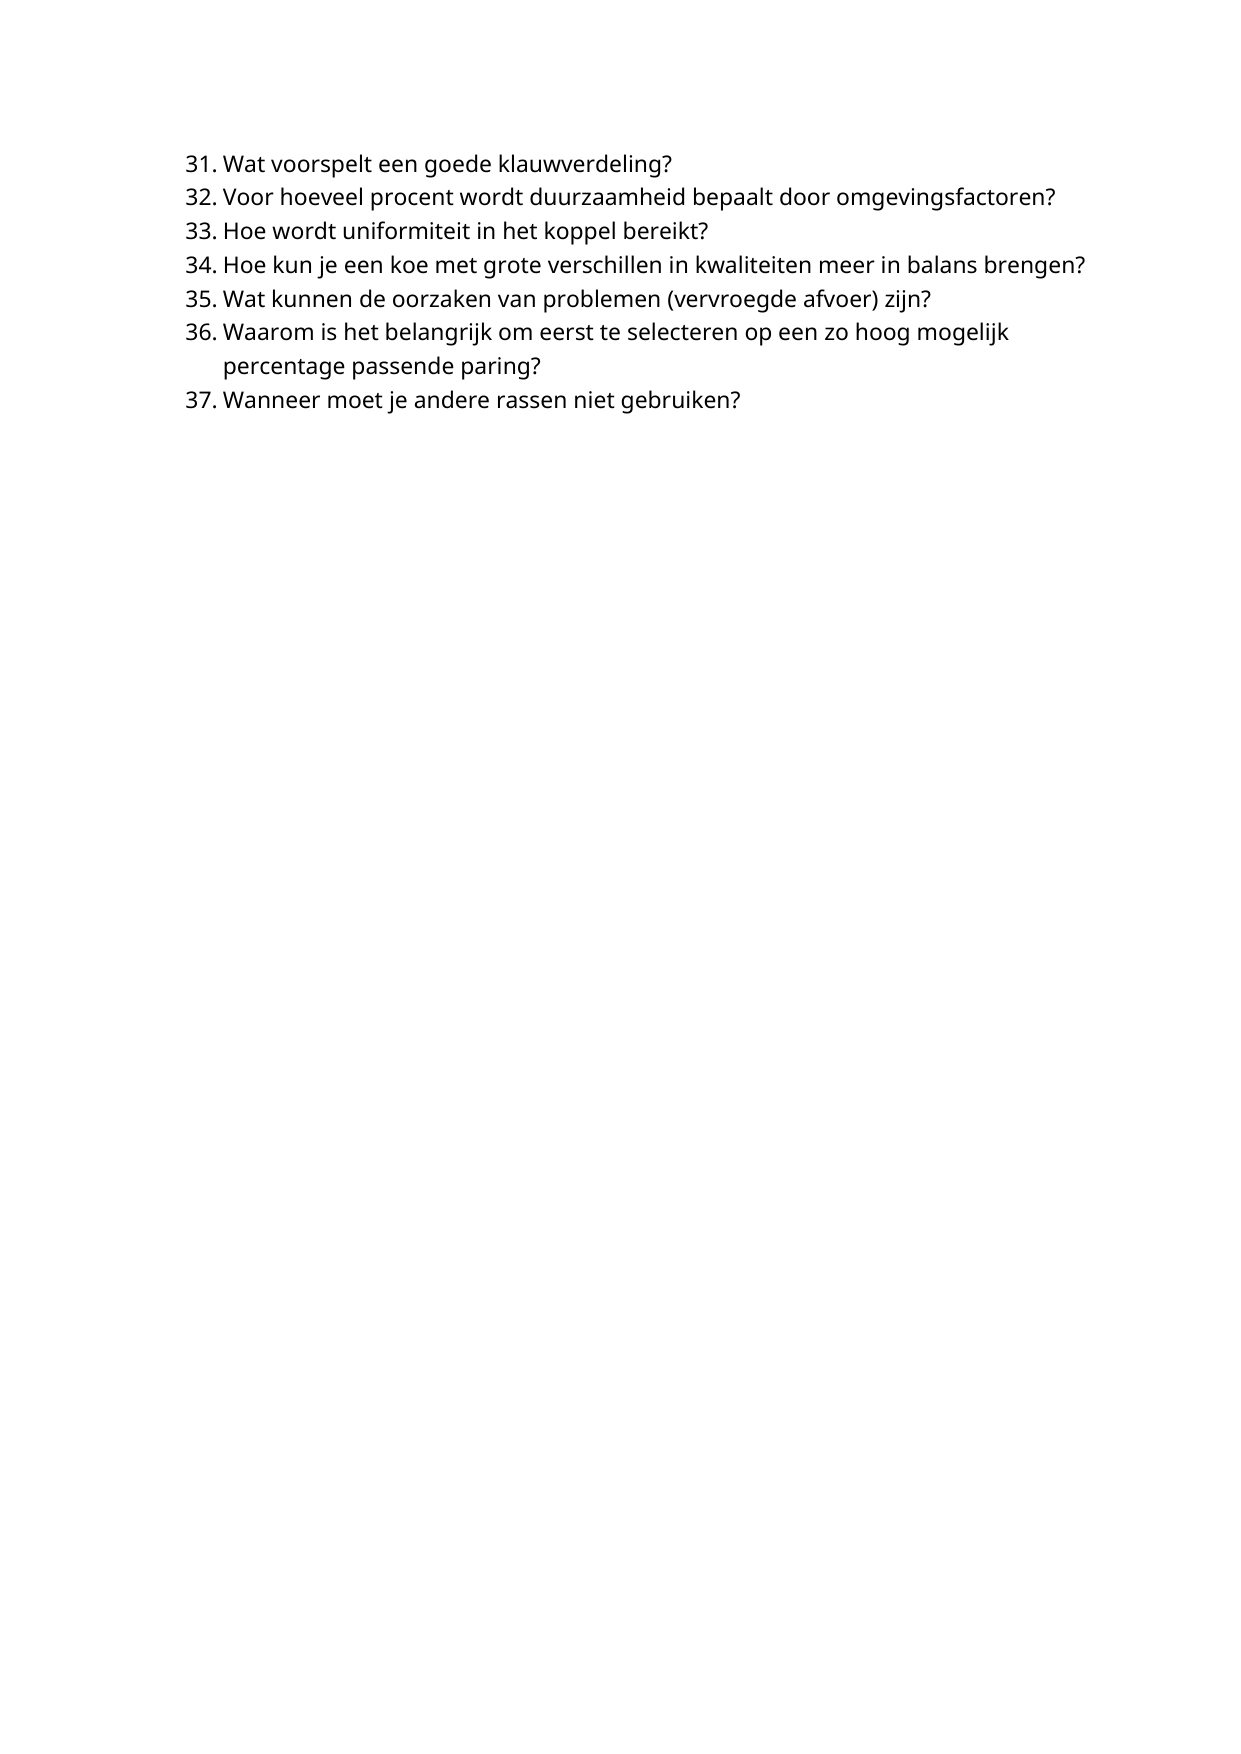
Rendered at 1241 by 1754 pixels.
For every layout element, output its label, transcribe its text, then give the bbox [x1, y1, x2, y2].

list Hoe wordt uniformiteit in het koppel bereikt? [185, 215, 1093, 246]
list Hoe kun je een koe met grote verschillen in kwaliteiten meer in balans brengen? [185, 249, 1093, 280]
list Wanneer moet je andere rassen niet gebruiken? [185, 384, 1093, 415]
list Wat kunnen de oorzaken van problemen (vervroegde afvoer) zijn? [185, 283, 1093, 314]
list Voor hoeveel procent wordt duurzaamheid bepaalt door omgevingsfactoren? [185, 181, 1093, 213]
list Wat voorspelt een goede klauwverdeling? [185, 148, 1093, 179]
list Waarom is het belangrijk om eerst te selecteren op een zo hoog mogelijk percentage passende paring? [185, 316, 1093, 381]
